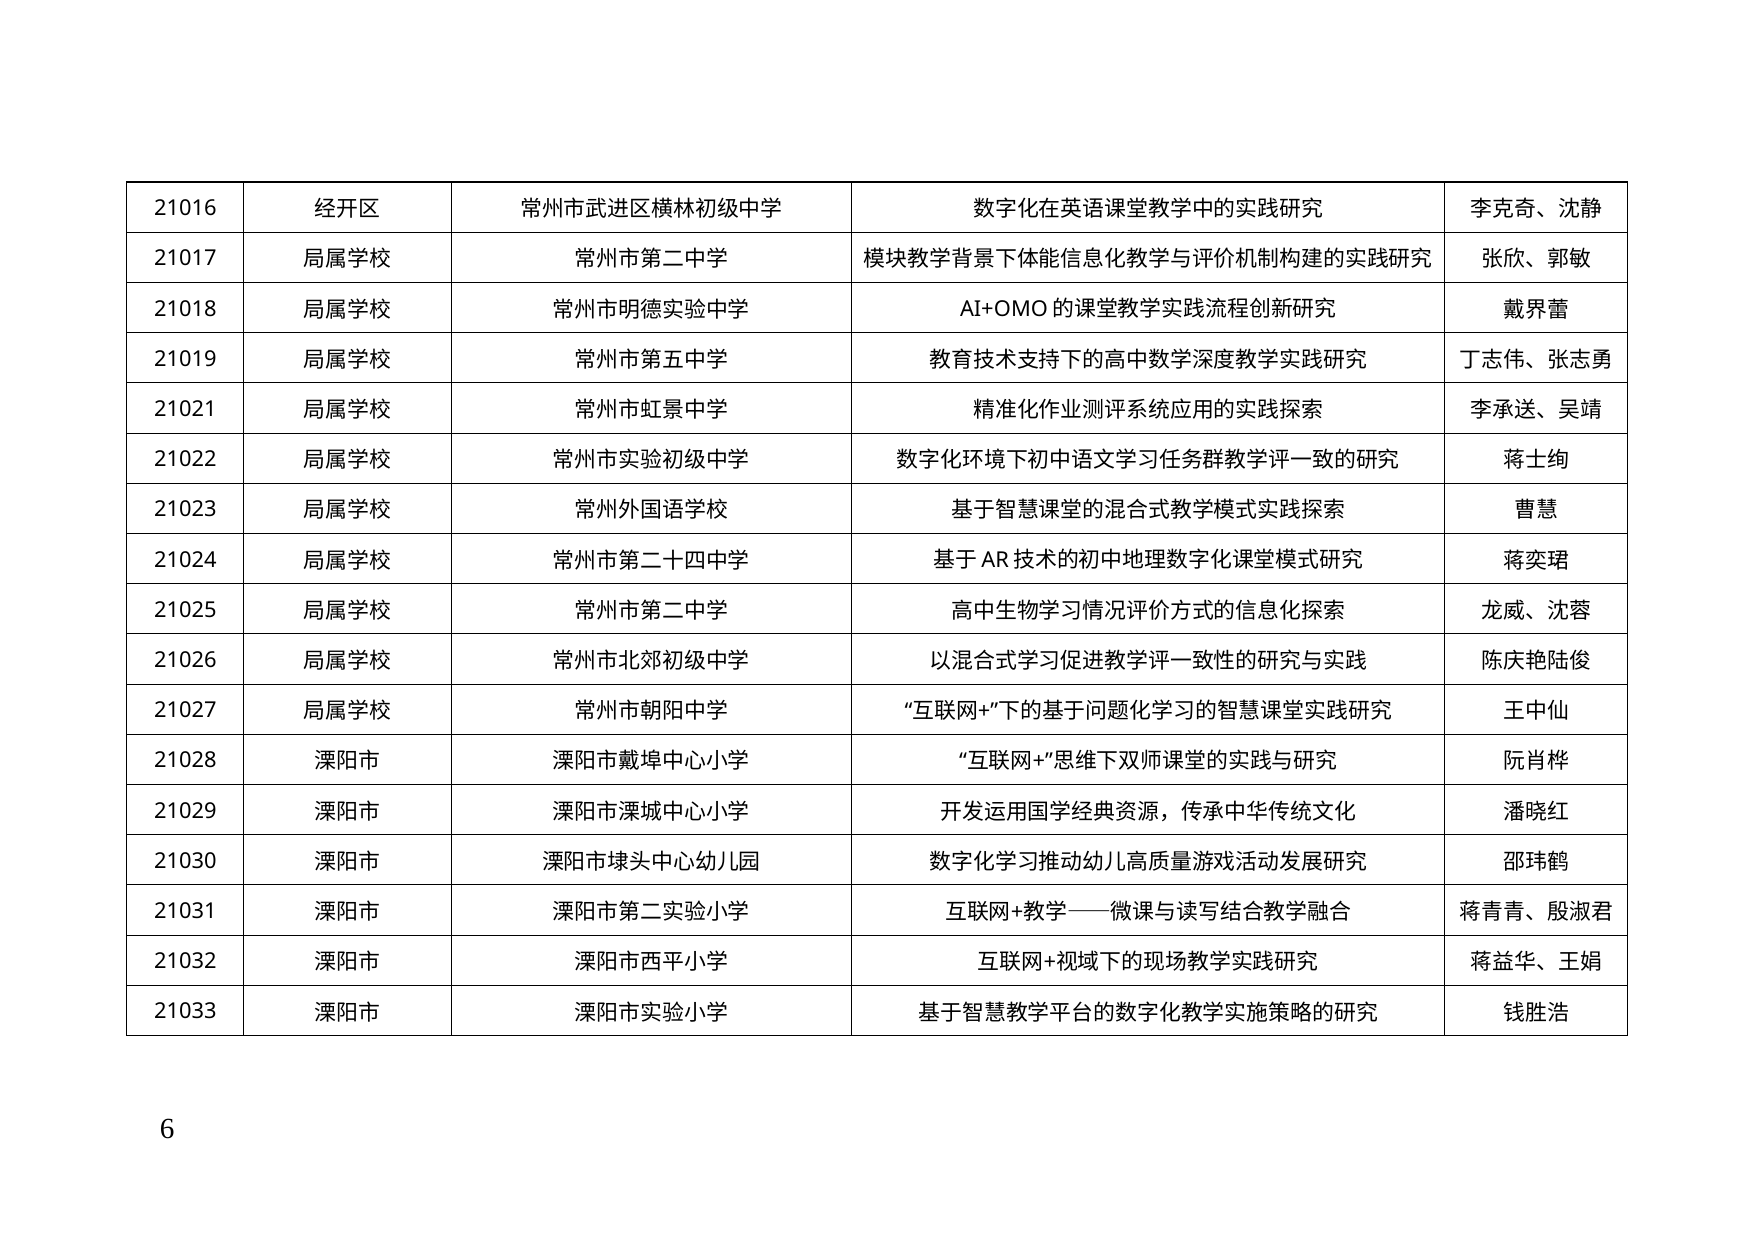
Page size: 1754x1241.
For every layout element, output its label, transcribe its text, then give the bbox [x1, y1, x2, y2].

table_cell 局属学校 [244, 383, 451, 432]
table_cell 常州市实验初级中学 [452, 434, 851, 483]
table_cell 邵玮鹤 [1445, 835, 1627, 884]
table_cell 21028 [127, 735, 243, 784]
table_cell 21018 [127, 283, 243, 332]
table_cell AI+OMO的课堂教学实践流程创新研究 [852, 283, 1444, 332]
table_cell 21023 [127, 484, 243, 533]
table_cell 开发运用国学经典资源，传承中华传统文化 [852, 785, 1444, 834]
table_cell 溧阳市 [244, 885, 451, 934]
table_cell 局属学校 [244, 333, 451, 382]
table_cell 21022 [127, 434, 243, 483]
table_cell 溧阳市实验小学 [452, 986, 851, 1035]
table_cell 曹慧 [1445, 484, 1627, 533]
table_cell 21021 [127, 383, 243, 432]
table_cell 高中生物学习情况评价方式的信息化探索 [852, 584, 1444, 633]
table_cell 溧阳市第二实验小学 [452, 885, 851, 934]
table_cell 互联网+视域下的现场教学实践研究 [852, 936, 1444, 985]
table_cell 溧阳市戴埠中心小学 [452, 735, 851, 784]
table_cell 局属学校 [244, 283, 451, 332]
table_cell 常州市第二中学 [452, 233, 851, 282]
table_cell 数字化学习推动幼儿高质量游戏活动发展研究 [852, 835, 1444, 884]
table_cell 21026 [127, 634, 243, 683]
table_cell 互联网+教学——微课与读写结合教学融合 [852, 885, 1444, 934]
table_cell 常州市武进区横林初级中学 [452, 183, 851, 232]
table_cell “互联网+”下的基于问题化学习的智慧课堂实践研究 [852, 685, 1444, 734]
table_cell 21029 [127, 785, 243, 834]
table_cell 溧阳市 [244, 735, 451, 784]
table_cell 局属学校 [244, 484, 451, 533]
table_cell 溧阳市西平小学 [452, 936, 851, 985]
table_cell 常州市北郊初级中学 [452, 634, 851, 683]
table_cell 经开区 [244, 183, 451, 232]
table_cell 21017 [127, 233, 243, 282]
table_cell 张欣、郭敏 [1445, 233, 1627, 282]
table_cell 模块教学背景下体能信息化教学与评价机制构建的实践研究 [852, 233, 1444, 282]
table_cell 21025 [127, 584, 243, 633]
table_cell 蒋士绚 [1445, 434, 1627, 483]
table_cell 局属学校 [244, 685, 451, 734]
table_cell 局属学校 [244, 584, 451, 633]
table_cell “互联网+”思维下双师课堂的实践与研究 [852, 735, 1444, 784]
table_cell 潘晓红 [1445, 785, 1627, 834]
table_cell 21033 [127, 986, 243, 1035]
table_cell 数字化环境下初中语文学习任务群教学评一致的研究 [852, 434, 1444, 483]
table_cell 21024 [127, 534, 243, 583]
table_cell 常州市第二十四中学 [452, 534, 851, 583]
table_cell 以混合式学习促进教学评一致性的研究与实践 [852, 634, 1444, 683]
table_cell 溧阳市 [244, 835, 451, 884]
table_cell 钱胜浩 [1445, 986, 1627, 1035]
table_cell 溧阳市 [244, 986, 451, 1035]
table_cell 溧阳市埭头中心幼儿园 [452, 835, 851, 884]
table_cell 蒋益华、王娟 [1445, 936, 1627, 985]
table_cell 局属学校 [244, 434, 451, 483]
table_cell 李克奇、沈静 [1445, 183, 1627, 232]
table_cell 常州市第五中学 [452, 333, 851, 382]
table_cell 阮肖桦 [1445, 735, 1627, 784]
table_cell 溧阳市溧城中心小学 [452, 785, 851, 834]
table_cell 戴界蕾 [1445, 283, 1627, 332]
table_cell 李承送、吴靖 [1445, 383, 1627, 432]
table_cell 基于AR技术的初中地理数字化课堂模式研究 [852, 534, 1444, 583]
table_cell 精准化作业测评系统应用的实践探索 [852, 383, 1444, 432]
table_cell 常州市朝阳中学 [452, 685, 851, 734]
table_cell 蒋奕珺 [1445, 534, 1627, 583]
table_cell 21032 [127, 936, 243, 985]
table_cell 局属学校 [244, 534, 451, 583]
table_cell 常州市虹景中学 [452, 383, 851, 432]
table_cell 局属学校 [244, 634, 451, 683]
table_cell 局属学校 [244, 233, 451, 282]
table_cell 21027 [127, 685, 243, 734]
table_cell 教育技术支持下的高中数学深度教学实践研究 [852, 333, 1444, 382]
table_cell 溧阳市 [244, 785, 451, 834]
table_cell 基于智慧课堂的混合式教学模式实践探索 [852, 484, 1444, 533]
table_cell 常州市第二中学 [452, 584, 851, 633]
table_cell 蒋青青、殷淑君 [1445, 885, 1627, 934]
table_cell 龙威、沈蓉 [1445, 584, 1627, 633]
table_cell 常州市明德实验中学 [452, 283, 851, 332]
table_cell 21031 [127, 885, 243, 934]
table_cell 丁志伟、张志勇 [1445, 333, 1627, 382]
table_cell 常州外国语学校 [452, 484, 851, 533]
table_cell 王中仙 [1445, 685, 1627, 734]
table_cell 陈庆艳陆俊 [1445, 634, 1627, 683]
table_cell 21019 [127, 333, 243, 382]
table_cell 溧阳市 [244, 936, 451, 985]
table_cell 21030 [127, 835, 243, 884]
table_cell 21016 [127, 183, 243, 232]
table_cell 基于智慧教学平台的数字化教学实施策略的研究 [852, 986, 1444, 1035]
table_cell 数字化在英语课堂教学中的实践研究 [852, 183, 1444, 232]
